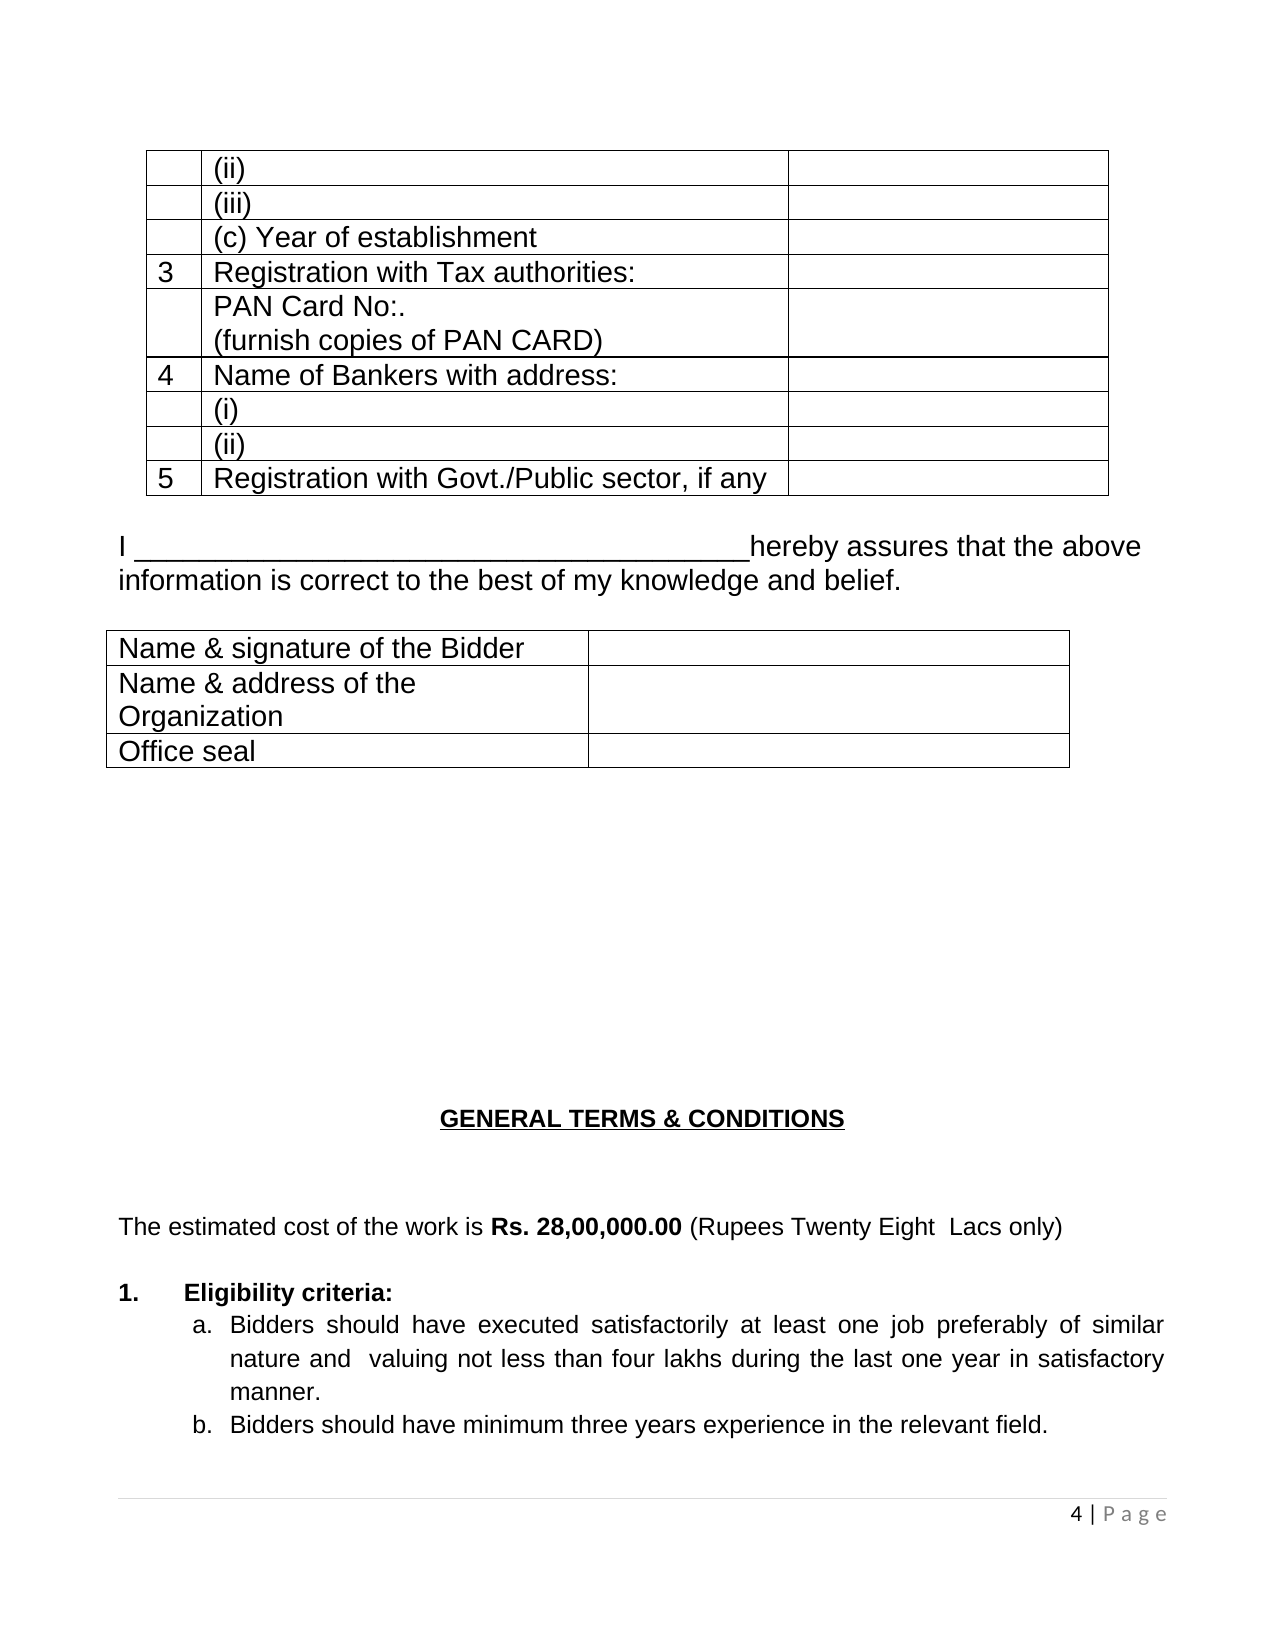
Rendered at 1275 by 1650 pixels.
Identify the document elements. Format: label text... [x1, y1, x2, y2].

table_cell [589, 666, 1069, 733]
table_cell [147, 151, 201, 184]
table_cell (iii) [202, 186, 788, 219]
table_cell Name of Bankers with address: [202, 358, 788, 391]
text GENERAL TERMS & CONDITIONS [118, 1104, 1167, 1132]
table_cell [589, 734, 1069, 767]
table_cell [789, 186, 1108, 219]
list Eligibility criteria: [118, 1277, 1167, 1306]
table_cell [789, 289, 1108, 356]
table_cell Office seal [107, 734, 588, 767]
list Bidders should have minimum three years experience in the relevant field. [192, 1409, 1167, 1438]
table_cell [789, 151, 1108, 184]
table_cell [147, 289, 201, 356]
table_cell [789, 220, 1108, 254]
table_cell 3 [147, 255, 201, 288]
table_header Name & signature of the Bidder [107, 631, 588, 664]
table_cell (ii) [202, 427, 788, 460]
table_cell [147, 186, 201, 219]
table_cell PAN Card No:. (furnish copies of PAN CARD) [202, 289, 788, 356]
table_cell Name & address of the Organization [107, 666, 588, 733]
table_cell Registration with Govt./Public sector, if any [202, 461, 788, 495]
table_cell [789, 392, 1108, 426]
table_cell (ii) [202, 151, 788, 184]
table_cell [789, 255, 1108, 288]
table_cell [147, 392, 201, 426]
table_header [589, 631, 1069, 664]
list Bidders should have executed satisfactorily at least one job preferably of similar nature and valuing not less than four lakhs during the last one year in satisfactory manner. [192, 1311, 1167, 1405]
table_cell (c) Year of establishment [202, 220, 788, 254]
table_cell [789, 427, 1108, 460]
table_cell 5 [147, 461, 201, 495]
table_cell [147, 427, 201, 460]
table_cell [789, 461, 1108, 495]
table_cell 4 [147, 358, 201, 391]
text The estimated cost of the work is Rs. 28,00,000.00 (Rupees Twenty Eight Lacs only) [118, 1211, 1167, 1240]
table_cell [147, 220, 201, 254]
text I ______________________________________hereby assures that the above information is correct to the best of my knowledge and belief. [118, 529, 1167, 596]
table_cell (i) [202, 392, 788, 426]
table_cell Registration with Tax authorities: [202, 255, 788, 288]
table_cell [789, 358, 1108, 391]
